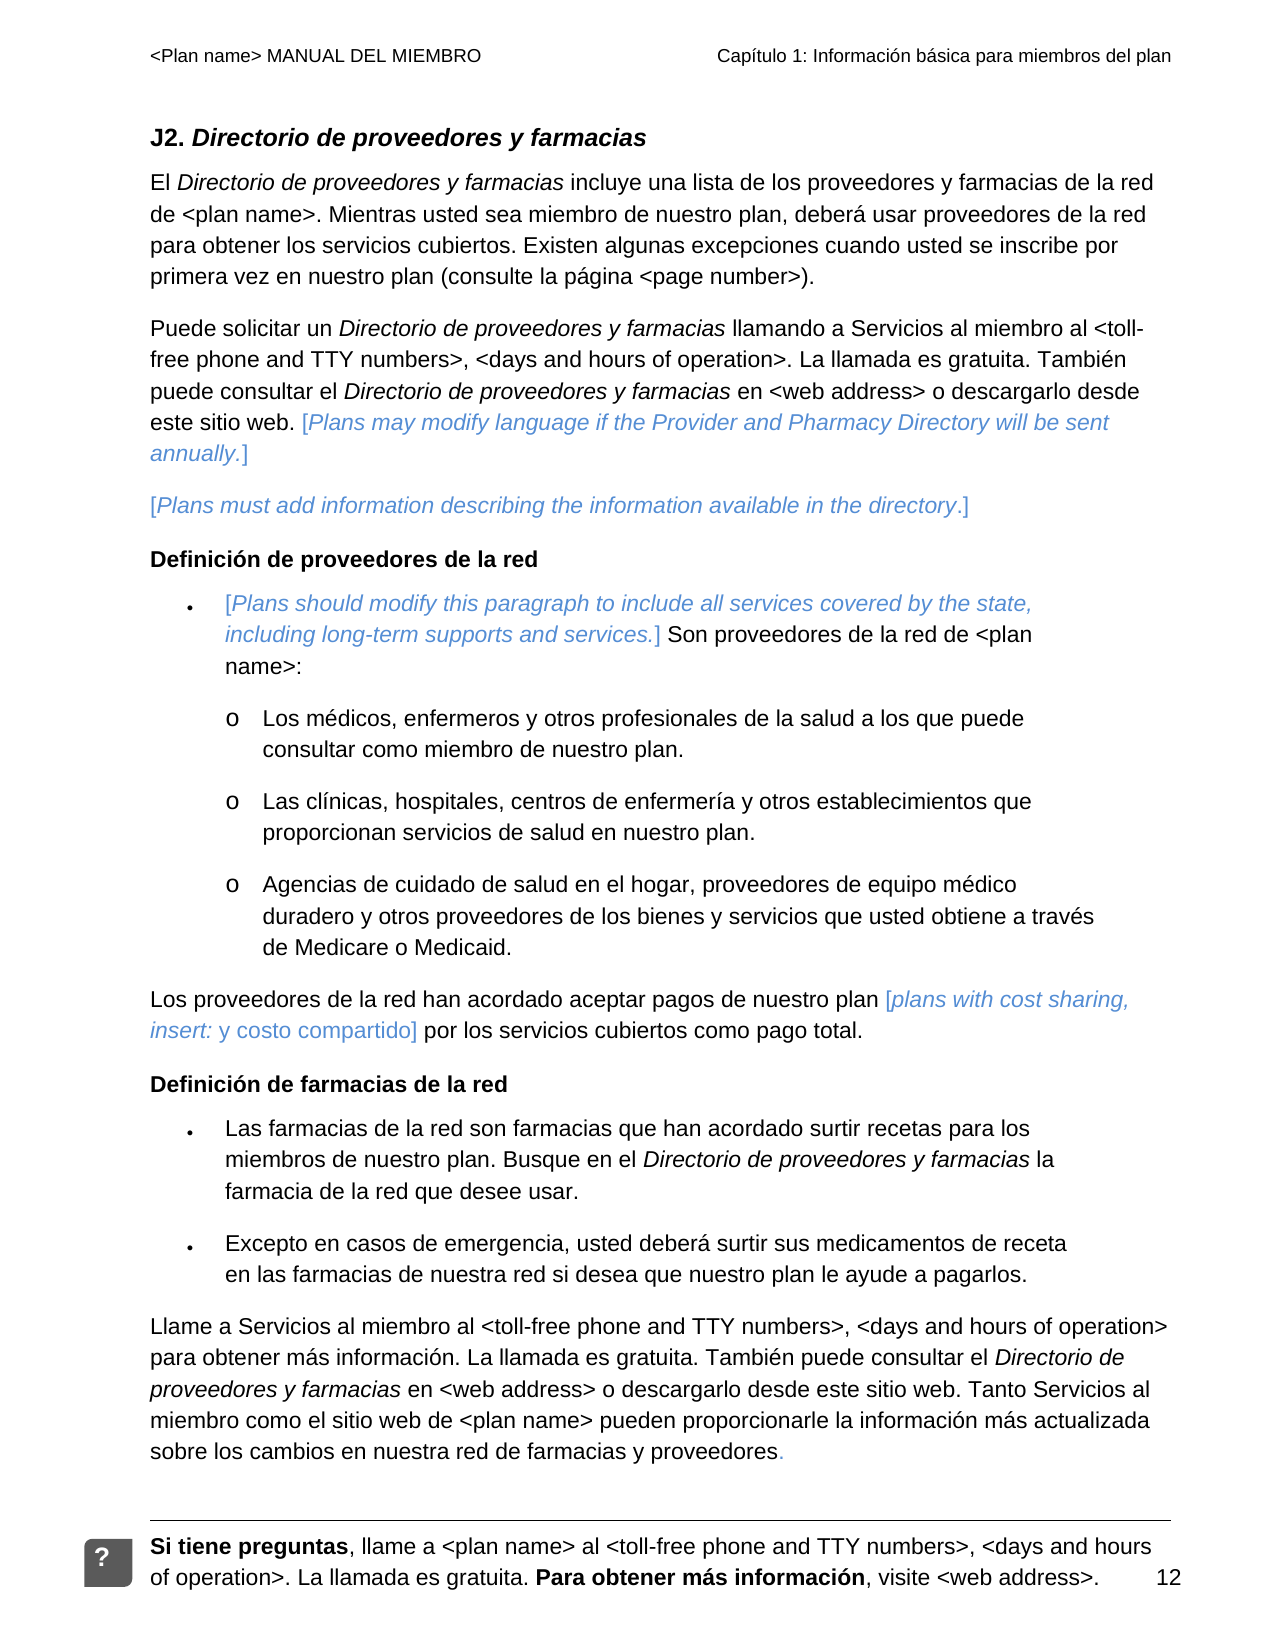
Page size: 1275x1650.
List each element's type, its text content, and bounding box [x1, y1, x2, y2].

text [Plans must add information describing the information available in the directory.] [150, 489, 1171, 520]
list Los proveedores de la red han acordado aceptar pagos de nuestro plan [plans with cost sharing, insert: y costo compartido] por los servicios cubiertos como pago total. [150, 982, 1171, 1045]
list Las clínicas, hospitales, centros de enfermería y otros establecimientos que proporcionan servicios de salud en nuestro plan. [225, 784, 1096, 847]
list Agencias de cuidado de salud en el hogar, proveedores de equipo médico duradero y otros proveedores de los bienes y servicios que usted obtiene a través de Medicare o Medicaid. [225, 868, 1096, 962]
list Los médicos, enfermeros y otros profesionales de la salud a los que puede consultar como miembro de nuestro plan. [225, 701, 1096, 764]
text Llame a Servicios al miembro al <toll-free phone and TTY numbers>, <days and hours of operation> para obtener más información. La llamada es gratuita. También puede consultar el Directorio de proveedores y farmacias en <web address> o descargarlo desde este sitio web. Tanto Servicios al miembro como el sitio web de <plan name> pueden proporcionarle la información más actualizada sobre los cambios en nuestra red de farmacias y proveedores. [150, 1309, 1171, 1466]
list [Plans should modify this paragraph to include all services covered by the state, including long-term supports and services.] Son proveedores de la red de <plan name>: [187, 587, 1096, 680]
subtitle J2. Directorio de proveedores y farmacias [150, 120, 1096, 153]
text Definición de proveedores de la red [150, 541, 1096, 574]
list Excepto en casos de emergencia, usted deberá surtir sus medicamentos de receta en las farmacias de nuestra red si desea que nuestro plan le ayude a pagarlos. [187, 1226, 1096, 1289]
list Las farmacias de la red son farmacias que han acordado surtir recetas para los miembros de nuestro plan. Busque en el Directorio de proveedores y farmacias la farmacia de la red que desee usar. [187, 1112, 1096, 1205]
text Definición de farmacias de la red [150, 1066, 1096, 1099]
text El Directorio de proveedores y farmacias incluye una lista de los proveedores y farmacias de la red de <plan name>. Mientras usted sea miembro de nuestro plan, deberá usar proveedores de la red para obtener los servicios cubiertos. Existen algunas excepciones cuando usted se inscribe por primera vez en nuestro plan (consulte la página <page number>). [150, 166, 1171, 291]
list Puede solicitar un Directorio de proveedores y farmacias llamando a Servicios al miembro al <toll-free phone and TTY numbers>, <days and hours of operation>. La llamada es gratuita. También puede consultar el Directorio de proveedores y farmacias en <web address> o descargarlo desde este sitio web. [Plans may modify language if the Provider and Pharmacy Directory will be sent annually.] [150, 312, 1171, 468]
